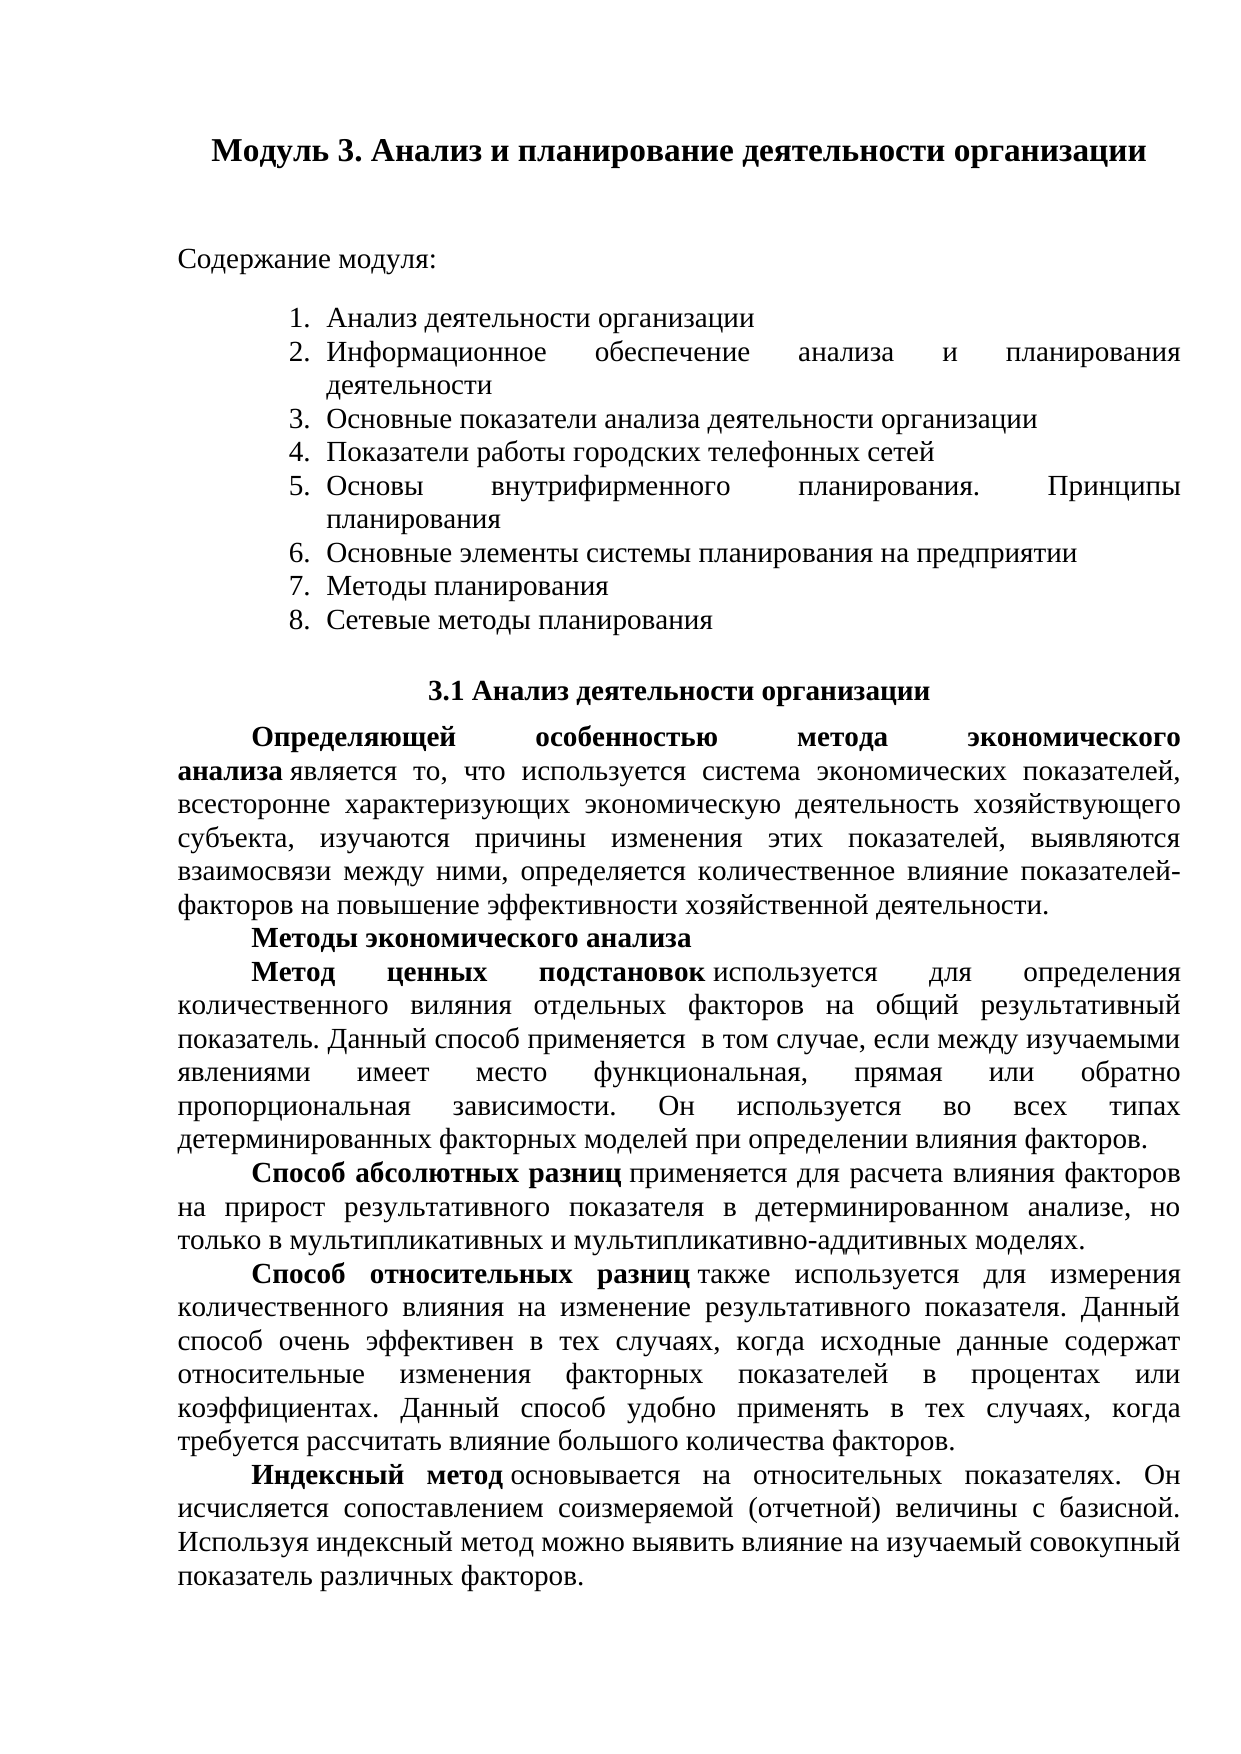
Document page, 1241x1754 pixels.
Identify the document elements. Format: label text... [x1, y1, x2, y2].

list Основные показатели анализа деятельности организации [288, 401, 1181, 434]
list Показатели работы городских телефонных сетей [288, 434, 1181, 468]
list Информационное обеспечение анализа и планирования деятельности [288, 334, 1181, 401]
text Индексный метод основывается на относительных показателях. Он исчисляется сопоставлением соизмеряемой (отчетной) величины с базисной. Используя индексный метод можно выявить влияние на изучаемый совокупный показатель различных факторов. [177, 1457, 1181, 1591]
list Сетевые методы планирования [288, 602, 1181, 636]
text Содержание модуля: [177, 241, 1181, 274]
text Способ абсолютных разниц применяется для расчета влияния факторов на прирост результативного показателя в детерминированном анализе, но только в мультипликативных и мультипликативно-аддитивных моделях. [177, 1155, 1181, 1256]
subtitle Модуль 3. Анализ и планирование деятельности организации [177, 131, 1181, 169]
list Методы планирования [288, 568, 1181, 602]
text Способ относительных разниц также используется для измерения количественного влияния на изменение результативного показателя. Данный способ очень эффективен в тех случаях, когда исходные данные содержат относительные изменения факторных показателей в процентах или коэффициентах. Данный способ удобно применять в тех случаях, когда требуется рассчитать влияние большого количества факторов. [177, 1256, 1181, 1457]
list Анализ деятельности организации [288, 300, 1181, 334]
list Основы внутрифирменного планирования. Принципы планирования [288, 468, 1181, 535]
subtitle 3.1 Анализ деятельности организации [177, 673, 1181, 707]
text Методы экономического анализа [177, 920, 1181, 954]
text Метод ценных подстановок используется для определения количественного виляния отдельных факторов на общий результативный показатель. Данный способ применяется в том случае, если между изучаемыми явлениями имеет место функциональная, прямая или обратно пропорциональная зависимости. Он используется во всех типах детерминированных факторных моделей при определении влияния факторов. [177, 954, 1181, 1155]
list Основные элементы системы планирования на предприятии [288, 535, 1181, 568]
text Определяющей особенностью метода экономического анализа является то, что используется система экономических показателей, всесторонне характеризующих экономическую деятельность хозяйствующего субъекта, изучаются причины изменения этих показателей, выявляются взаимосвязи между ними, определяется количественное влияние показателей-факторов на повышение эффективности хозяйственной деятельности. [177, 719, 1181, 920]
